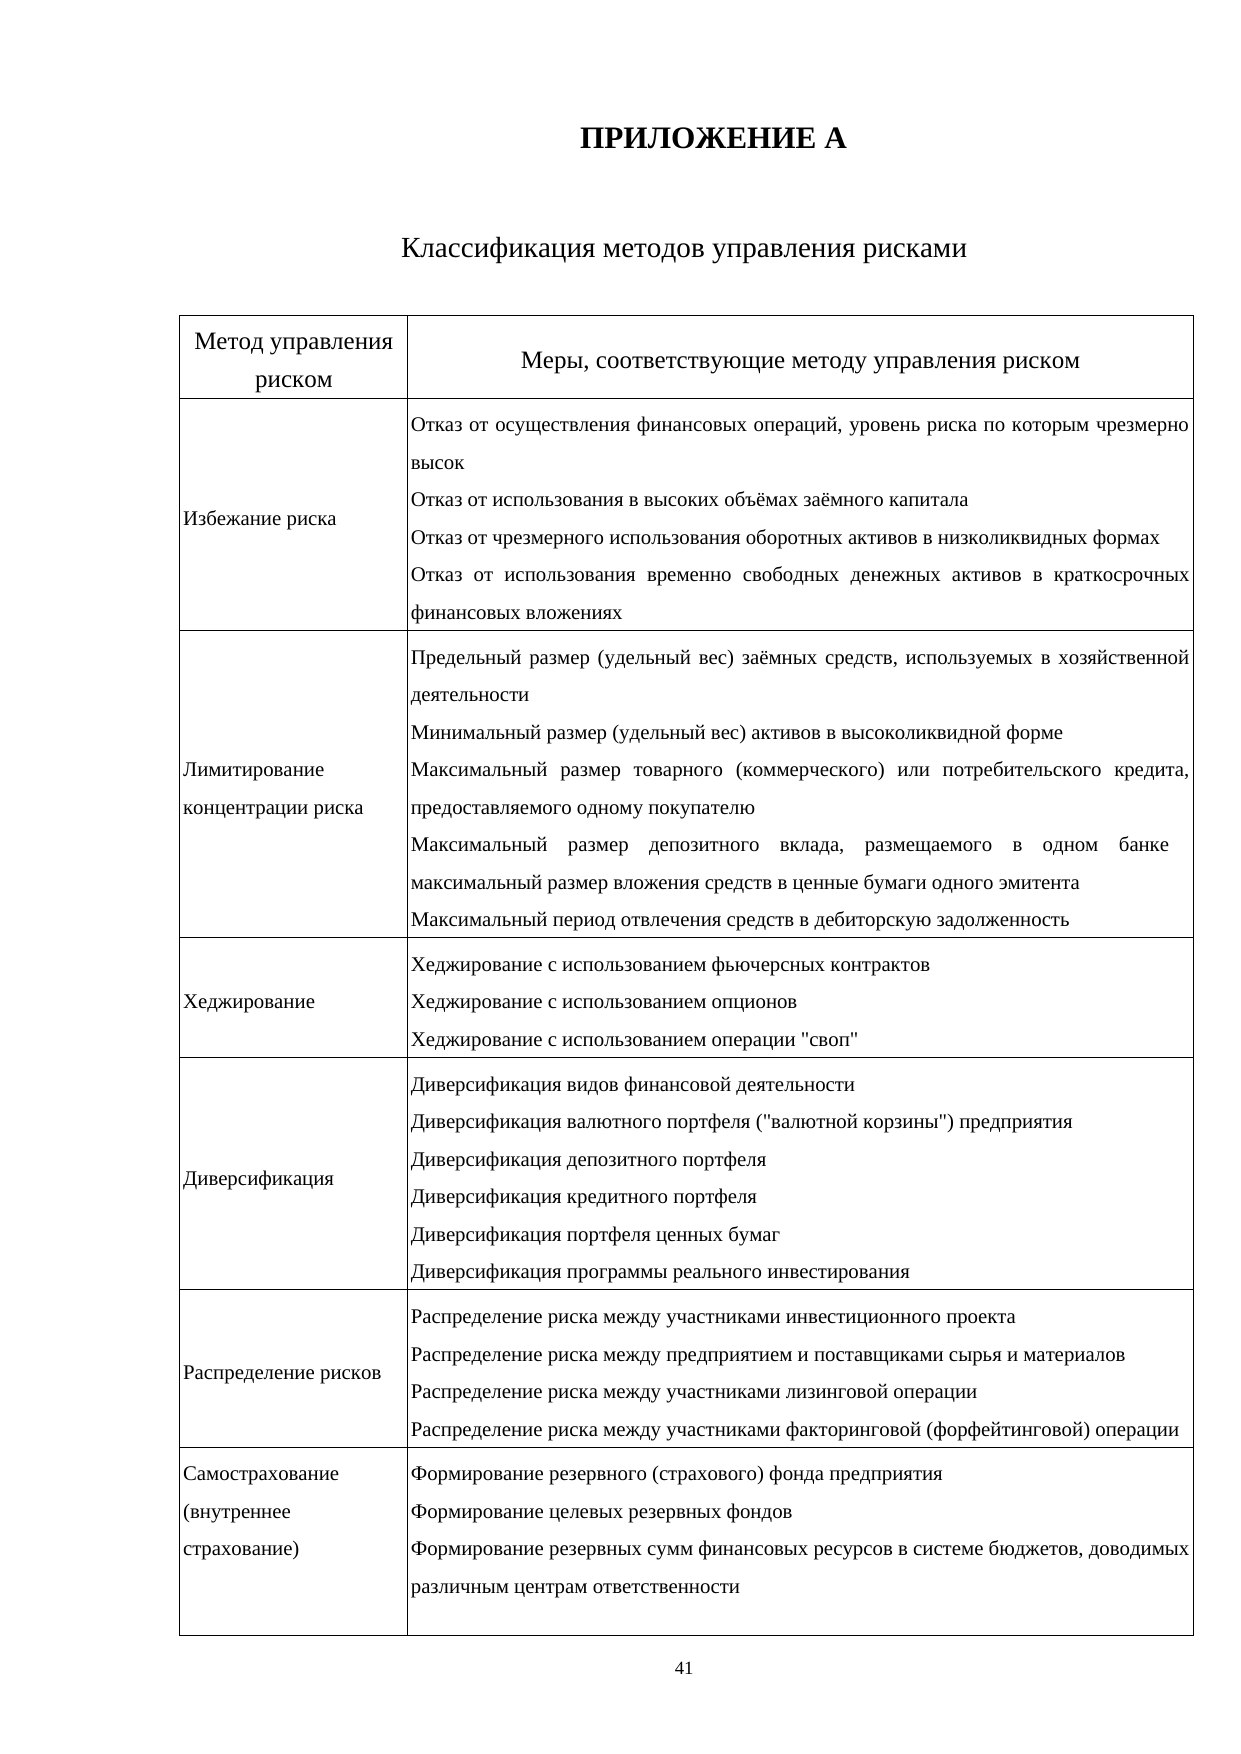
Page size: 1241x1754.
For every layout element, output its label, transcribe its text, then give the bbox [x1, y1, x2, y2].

table_cell Диверсификация [180, 1058, 407, 1289]
table_cell Распределение риска между участниками инвестиционного проекта Распределение риска между предприятием и поставщиками сырья и материалов Распределение риска между участниками лизинговой операции Распределение риска между участниками факторинговой (форфейтинговой) операции [408, 1290, 1193, 1447]
table_header Меры, соответствующие методу управления риском [408, 316, 1193, 398]
table_cell Диверсификация видов финансовой деятельности Диверсификация валютного портфеля ("валютной корзины") предприятия Диверсификация депозитного портфеля Диверсификация кредитного портфеля Диверсификация портфеля ценных бумаг Диверсификация программы реального инвестирования [408, 1058, 1193, 1289]
table_cell Предельный размер (удельный вес) заёмных средств, используемых в хозяйственной деятельности Минимальный размер (удельный вес) активов в высоколиквидной форме Максимальный размер товарного (коммерческого) или потребительского кредита, предоставляемого одному покупателю Максимальный размер депозитного вклада, размещаемого в одном банке максимальный размер вложения средств в ценные бумаги одного эмитента Максимальный период отвлечения средств в дебиторскую задолженность [408, 631, 1193, 937]
text Приложение А [177, 118, 1191, 156]
text Классификация методов управления рисками [177, 227, 1191, 265]
table_cell Отказ от осуществления финансовых операций, уровень риска по которым чрезмерно высок Отказ от использования в высоких объёмах заёмного капитала Отказ от чрезмерного использования оборотных активов в низколиквидных формах Отказ от использования временно свободных денежных активов в краткосрочных финансовых вложениях [408, 399, 1193, 630]
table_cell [408, 1448, 1193, 1635]
table_header Метод управления риском [180, 316, 407, 398]
table_cell Хеджирование с использованием фьючерсных контрактов Хеджирование с использованием опционов Хеджирование с использованием операции "своп" [408, 938, 1193, 1057]
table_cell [180, 1448, 407, 1635]
table_cell Хеджирование [180, 938, 407, 1057]
table_cell Распределение рисков [180, 1290, 407, 1447]
table_cell Лимитирование концентрации риска [180, 631, 407, 937]
table_cell Избежание риска [180, 399, 407, 630]
